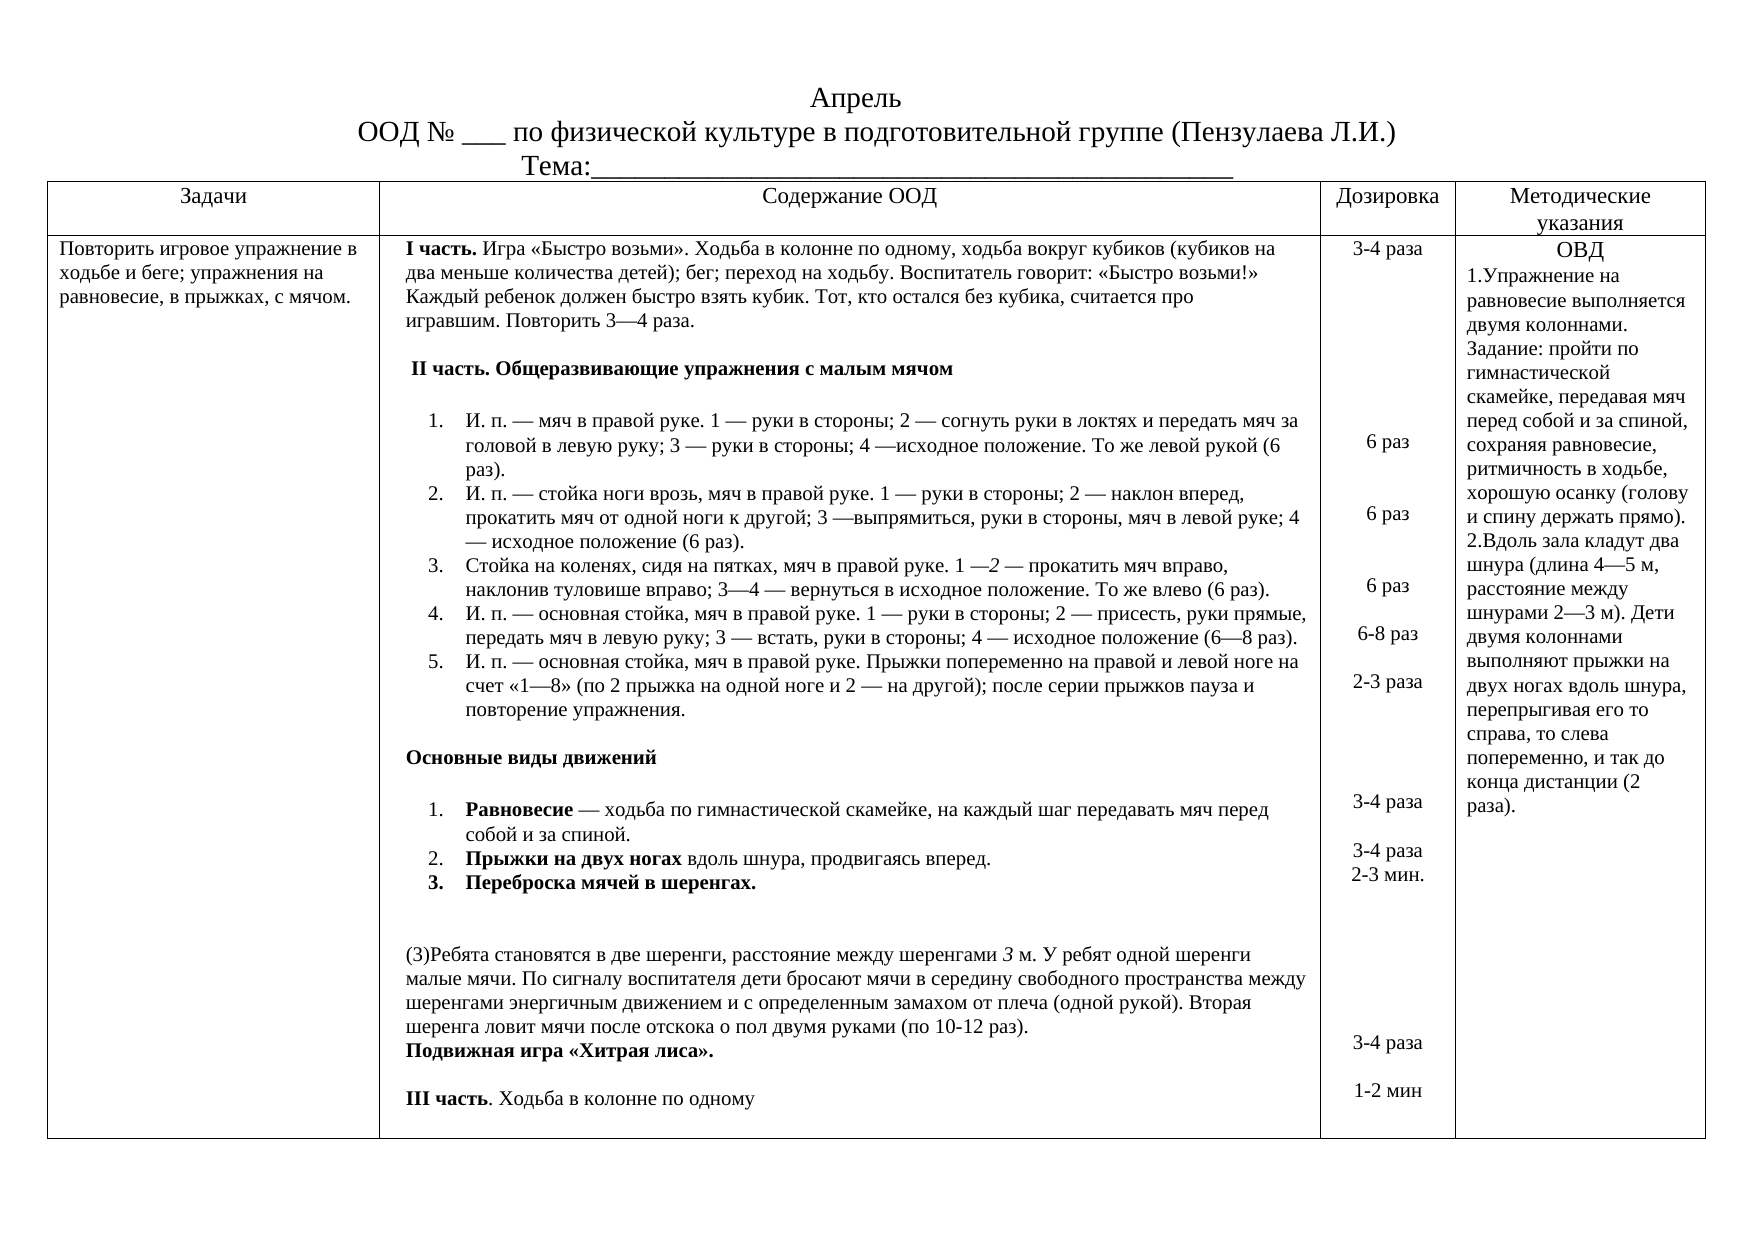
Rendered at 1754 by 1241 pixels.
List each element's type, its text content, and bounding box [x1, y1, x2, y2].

table_cell Повторить игровое упражнение в ходьбе и беге; упражнения на равновесие, в прыжках, с мячом. [48, 236, 379, 1138]
table_cell 1.Упражнение на равновесие выполняется двумя колоннами. Задание: пройти по гимнастической скамейке, передавая мяч перед собой и за спиной, сохраняя равновесие, ритмичность в ходьбе, хорошую осанку (голову и спину держать прямо). 2.Вдоль зала кладут два шнура (длина 4—5 м, расстояние между шнурами 2—3 м). Дети двумя колоннами выполняют прыжки на двух ногах вдоль шнура, перепрыгивая его то справа, то слева попеременно, и так до конца дистанции (2 раза). [1456, 263, 1705, 1138]
table_cell ОВД [1456, 236, 1705, 262]
table_header Задачи [48, 182, 379, 235]
text Апрель [59, 81, 1695, 114]
table_header Содержание ООД [380, 182, 1320, 235]
table_cell 3-4 раза 6 раз 6 раз 6 раз 6-8 раз 2-3 раза 3-4 раза 3-4 раза 2-3 мин. 3-4 раза 1-2 мин [1321, 236, 1455, 1138]
table_header Дозировка [1321, 182, 1455, 235]
table_cell I часть. Игра «Быстро возьми». Ходьба в колонне по одному, ходьба вокруг кубиков (кубиков на два меньше количества детей); бег; переход на ходьбу. Воспитатель говорит: «Быстро возьми!» Каждый ребенок должен быстро взять кубик. Тот, кто остался без кубика, считается про игравшим. Повторить 3—4 раза. II часть. Общеразвивающие упражнения с малым мячом И. п. — мяч в правой руке. 1 — руки в стороны; 2 — согнуть руки в локтях и передать мяч за головой в левую руку; 3 — руки в стороны; 4 —исходное положение. То же левой рукой (6 раз). И. п. — стойка ноги врозь, мяч в правой руке. 1 — руки в стороны; 2 — наклон вперед, прокатить мяч от одной ноги к другой; 3 —выпрямиться, руки в стороны, мяч в левой руке; 4 — исходное положение (6 раз). Стойка на коленях, сидя на пятках, мяч в правой руке. 1 —2 — прокатить мяч вправо, наклонив туловише вправо; 3—4 — вернуться в исходное положение. То же влево (6 раз). И. п. — основная стойка, мяч в правой руке. 1 — руки в стороны; 2 — присесть, руки прямые, передать мяч в левую руку; 3 — встать, руки в стороны; 4 — исходное положение (6—8 раз). И. п. — основная стойка, мяч в правой руке. Прыжки попеременно на правой и левой ноге на счет «1—8» (по 2 прыжка на одной ноге и 2 — на другой); после серии прыжков пауза и повторение упражнения. Основные виды движений Равновесие — ходьба по гимнастической скамейке, на каждый шаг передавать мяч перед собой и за спиной. Прыжки на двух ногах вдоль шнура, продвигаясь вперед. Переброска мячей в шеренгах. (3)Ребята становятся в две шеренги, расстояние между шеренгами 3 м. У ребят одной шеренги малые мячи. По сигналу воспитателя дети бросают мячи в середину свободного пространства между шеренгами энергичным движением и с определенным замахом от плеча (одной рукой). Вторая шеренга ловит мячи после отскока о пол двумя руками (по 10-12 раз). Подвижная игра «Хитрая лиса». III часть. Ходьба в колонне по одному [380, 236, 1320, 1138]
text ООД № ___ по физической культуре в подготовительной группе (Пензулаева Л.И.) [59, 114, 1695, 148]
table_header Методические указания [1456, 182, 1705, 235]
text Тема:____________________________________________ [59, 148, 1695, 181]
